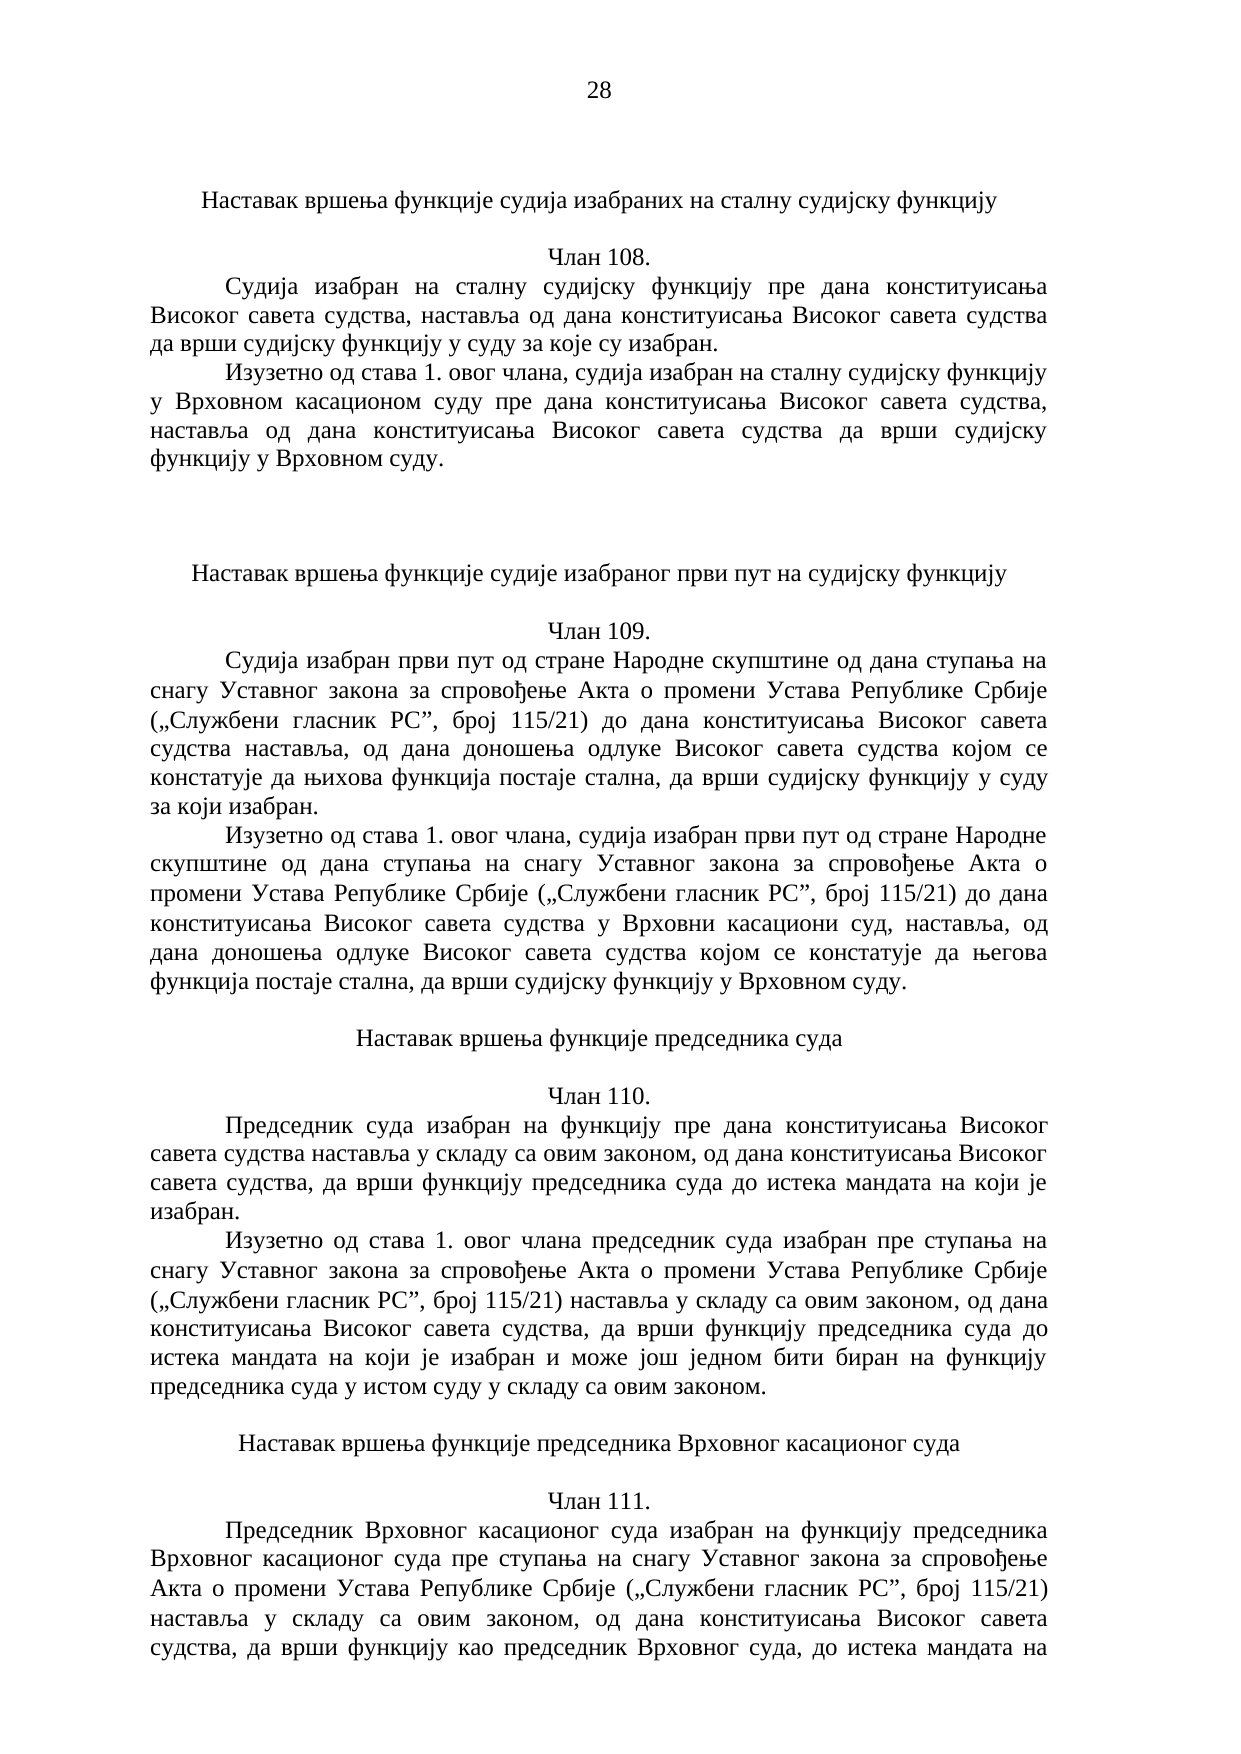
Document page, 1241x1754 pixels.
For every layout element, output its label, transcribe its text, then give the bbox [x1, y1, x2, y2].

text Наставак вршења функције судије изабраног први пут на судијску функцију [150, 558, 1048, 587]
text Члан 110. [150, 1081, 1048, 1110]
text Наставак вршења функције председника Врховног касационог суда [150, 1428, 1048, 1457]
text Члан 108. [150, 242, 1048, 271]
text Изузетно од става 1. овог члана председник суда изабран пре ступања на снагу Уставног закона за спровођење Акта о промени Устава Републике Србије („Службени гласник РС”, број 115/21) наставља у складу са овим законом, од дана конституисања Високог савета судства, да врши функцију председника суда до истека мандата на који је изабран и може још једном бити биран на функцију председника суда у истом суду у складу са овим законом. [150, 1225, 1048, 1400]
text Члан 109. [150, 616, 1048, 645]
text Наставак вршења функције председника суда [150, 1023, 1048, 1052]
text Наставак вршења функције судија изабраних на сталну судијску функцију [150, 185, 1048, 213]
text Изузетно од става 1. овог члана, судија изабран на сталну судијску функцију у Врховном касационом суду пре дана конституисања Високог савета судства, наставља од дана конституисања Високог савета судства да врши судијску функцију у Врховном суду. [150, 357, 1048, 472]
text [150, 1515, 1048, 1661]
text Члан 111. [150, 1486, 1048, 1515]
text Судија изабран на сталну судијску функцију пре дана конституисања Високог савета судства, наставља од дана конституисања Високог савета судства да врши судијску функцију у суду за које су изабран. [150, 271, 1048, 357]
text Председник суда изабран на функцију пре дана конституисања Високог савета судства наставља у складу са овим законом, од дана конституисања Високог савета судства, да врши функцију председника суда до истека мандата на који је изабран. [150, 1110, 1048, 1225]
text Изузетно од става 1. овог члана, судија изабран први пут од стране Народне скупштине од дана ступања на снагу Уставног закона за спровођење Акта о промени Устава Републике Србије („Службени гласник РС”, број 115/21) до дана конституисања Високог савета судства у Врховни касациони суд, наставља, од дана доношења одлуке Високог савета судства којом се констатује да његова функција постаје стална, да врши судијску функцију у Врховном суду. [150, 820, 1048, 995]
text Судија изабран први пут од стране Народне скупштине од дана ступања на снагу Уставног закона за спровођење Акта о промени Устава Републике Србије („Службени гласник РС”, број 115/21) до дана конституисања Високог савета судства наставља, од дана доношења одлуке Високог савета судства којом се констатује да њихова функција постаје стална, да врши судијску функцију у суду за који изабран. [150, 645, 1048, 820]
